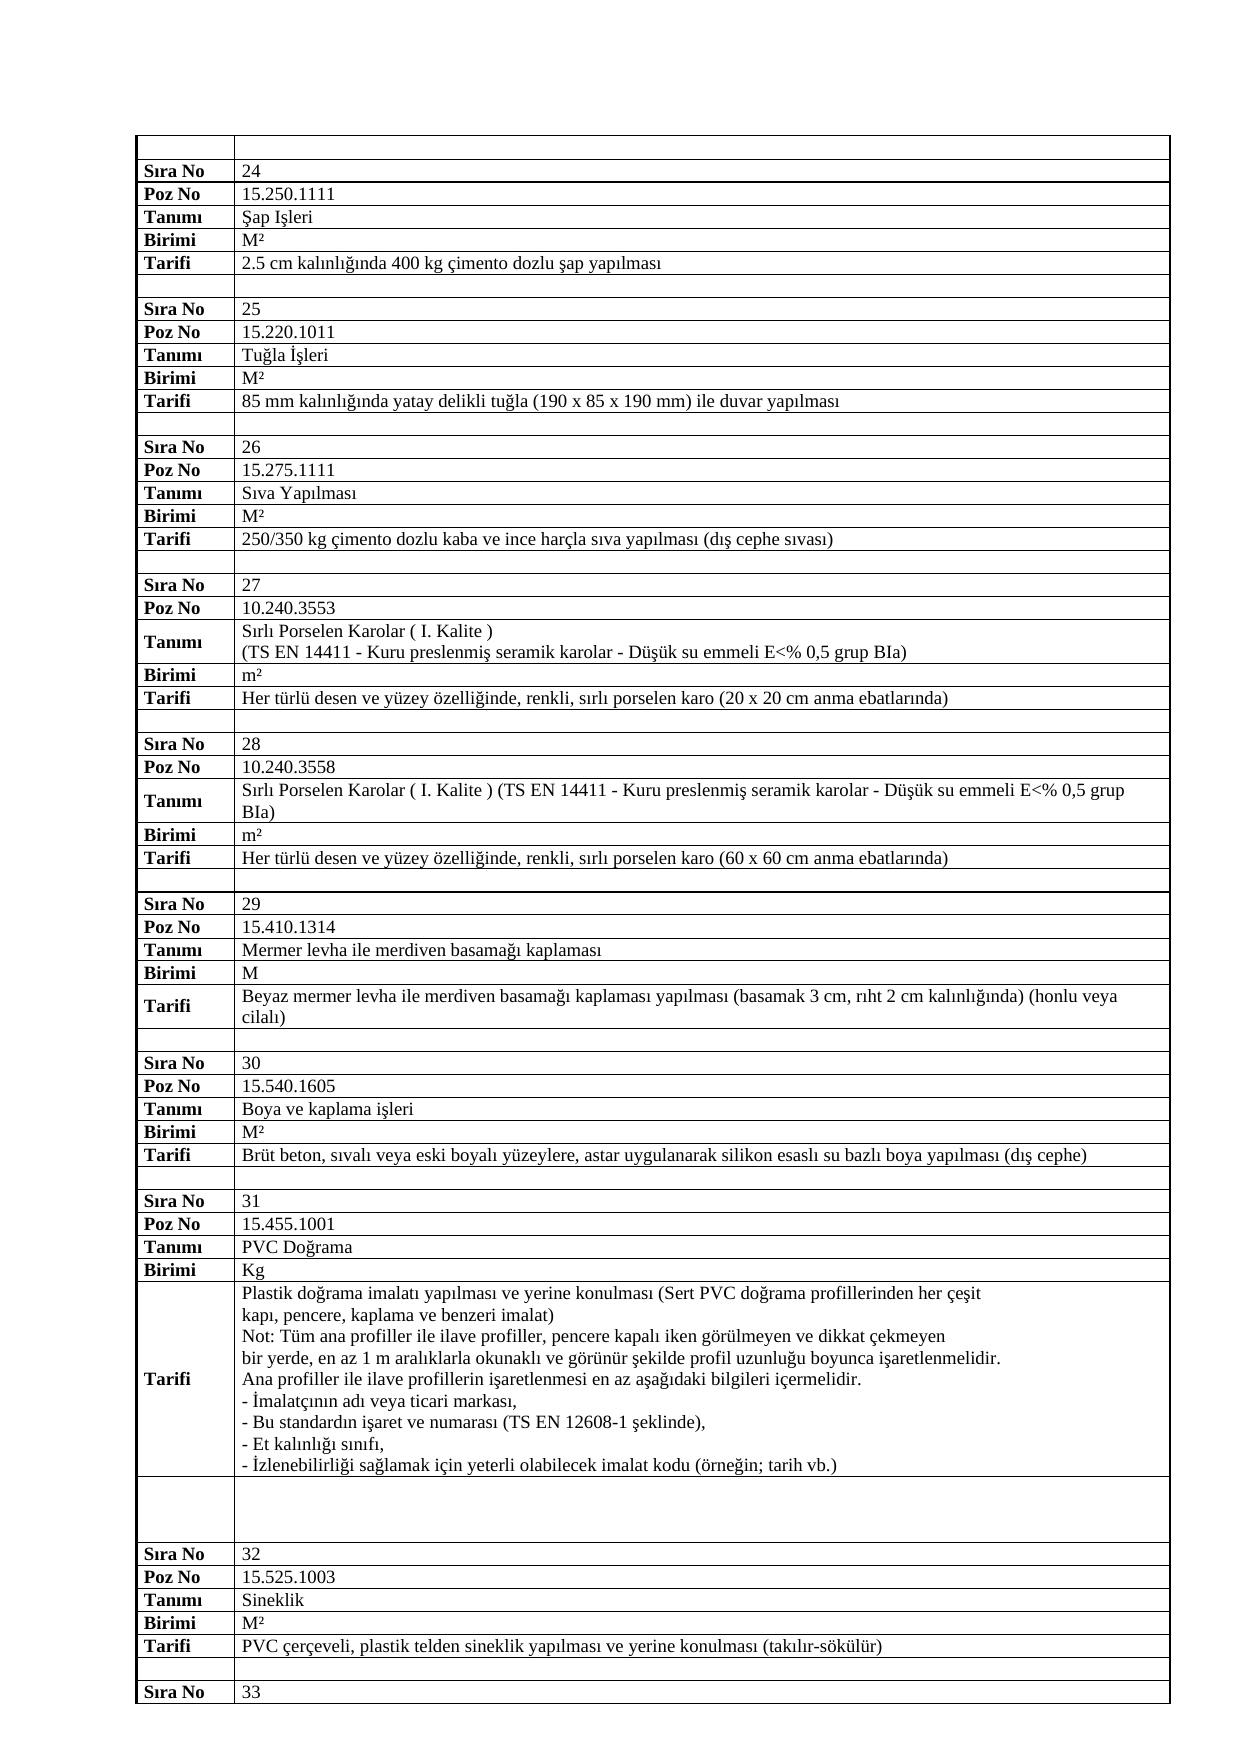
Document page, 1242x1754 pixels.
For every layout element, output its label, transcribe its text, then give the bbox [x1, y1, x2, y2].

table_cell Birimi [138, 1121, 234, 1143]
table_cell [138, 413, 234, 435]
table_cell Poz No [138, 1213, 234, 1235]
table_cell Her türlü desen ve yüzey özelliğinde, renkli, sırlı porselen karo (60 x 60 cm anma ebatlarında) [235, 846, 1169, 868]
table_cell [235, 869, 1169, 891]
table_cell 2.5 cm kalınlığında 400 kg çimento dozlu şap yapılması [235, 252, 1169, 273]
table_cell [138, 869, 234, 891]
table_cell PVC Doğrama [235, 1236, 1169, 1258]
table_cell Mermer levha ile merdiven basamağı kaplaması [235, 939, 1169, 960]
table_cell Birimi [138, 229, 234, 251]
table_cell 15.540.1605 [235, 1075, 1169, 1097]
table_cell Poz No [138, 1075, 234, 1097]
table_cell Poz No [138, 756, 234, 778]
table_cell 33 [235, 1681, 1169, 1703]
table_cell Poz No [138, 597, 234, 619]
table_cell Sıra No [138, 1543, 234, 1565]
table_cell M² [235, 1121, 1169, 1143]
table_cell Tarifi [138, 846, 234, 868]
table_cell 31 [235, 1190, 1169, 1212]
table_cell Birimi [138, 823, 234, 845]
table_cell Kg [235, 1259, 1169, 1281]
table_cell m² [235, 664, 1169, 686]
table_cell Tarifi [138, 528, 234, 550]
table_cell 24 [235, 160, 1169, 181]
table_cell Sıva Yapılması [235, 482, 1169, 504]
table_cell Poz No [138, 321, 234, 343]
table_cell [235, 1167, 1169, 1189]
table_cell Tanımı [138, 344, 234, 366]
table_cell Poz No [138, 183, 234, 204]
table_cell PVC çerçeveli, plastik telden sineklik yapılması ve yerine konulması (takılır-sökülür) [235, 1635, 1169, 1657]
table_cell 27 [235, 574, 1169, 596]
table_cell [138, 1658, 234, 1680]
table_cell Sıra No [138, 298, 234, 319]
table_cell [235, 551, 1169, 573]
table_cell Birimi [138, 664, 234, 686]
table_cell Beyaz mermer levha ile merdiven basamağı kaplaması yapılması (basamak 3 cm, rıht 2 cm kalınlığında) (honlu veya cilalı) [235, 985, 1169, 1028]
table_cell Tarifi [138, 1144, 234, 1166]
table_cell Tanımı [138, 939, 234, 960]
table_cell m² [235, 823, 1169, 845]
table_cell Tarifi [138, 390, 234, 412]
table_cell [235, 413, 1169, 435]
table_cell Sıra No [138, 1190, 234, 1212]
table_cell Sıra No [138, 160, 234, 181]
table_cell Tanımı [138, 206, 234, 227]
table_cell Sıra No [138, 1681, 234, 1703]
table_cell Tanımı [138, 1236, 234, 1258]
table_cell Sıra No [138, 574, 234, 596]
table_cell Tuğla İşleri [235, 344, 1169, 366]
table_cell M² [235, 229, 1169, 251]
table_cell Tarifi [138, 252, 234, 273]
table_cell Sıra No [138, 733, 234, 755]
table_cell [235, 1658, 1169, 1680]
table_cell M² [235, 1612, 1169, 1634]
table_cell 10.240.3553 [235, 597, 1169, 619]
table_cell Tanımı [138, 779, 234, 822]
table_cell 15.525.1003 [235, 1566, 1169, 1588]
table_cell Tarifi [138, 1282, 234, 1476]
table_cell Birimi [138, 961, 234, 983]
table_cell Birimi [138, 505, 234, 527]
table_cell [235, 1029, 1169, 1051]
table_cell Birimi [138, 367, 234, 389]
table_cell [235, 710, 1169, 732]
table_cell 15.455.1001 [235, 1213, 1169, 1235]
table_cell 32 [235, 1543, 1169, 1565]
table_cell 15.410.1314 [235, 915, 1169, 937]
table_cell 28 [235, 733, 1169, 755]
table_cell Boya ve kaplama işleri [235, 1098, 1169, 1120]
table_cell Birimi [138, 1259, 234, 1281]
table_cell M² [235, 505, 1169, 527]
table_cell 29 [235, 893, 1169, 914]
table_cell Tanımı [138, 1098, 234, 1120]
table_cell Poz No [138, 459, 234, 481]
table_cell Her türlü desen ve yüzey özelliğinde, renkli, sırlı porselen karo (20 x 20 cm anma ebatlarında) [235, 687, 1169, 709]
table_cell Şap Işleri [235, 206, 1169, 227]
table_cell 30 [235, 1052, 1169, 1074]
table_cell Poz No [138, 915, 234, 937]
table_cell Sıra No [138, 893, 234, 914]
table_cell 250/350 kg çimento dozlu kaba ve ince harçla sıva yapılması (dış cephe sıvası) [235, 528, 1169, 550]
table_cell 25 [235, 298, 1169, 319]
table_cell Tarifi [138, 687, 234, 709]
table_cell 10.240.3558 [235, 756, 1169, 778]
table_cell Sırlı Porselen Karolar ( I. Kalite ) (TS EN 14411 - Kuru preslenmiş seramik karolar - Düşük su emmeli E<% 0,5 grup BIa) [235, 620, 1169, 663]
table_cell Brüt beton, sıvalı veya eski boyalı yüzeylere, astar uygulanarak silikon esaslı su bazlı boya yapılması (dış cephe) [235, 1144, 1169, 1166]
table_cell [138, 1167, 234, 1189]
table_cell M² [235, 367, 1169, 389]
table_cell Tanımı [138, 482, 234, 504]
table_cell Plastik doğrama imalatı yapılması ve yerine konulması (Sert PVC doğrama profillerinden her çeşit kapı, pencere, kaplama ve benzeri imalat) Not: Tüm ana profiller ile ilave profiller, pencere kapalı iken görülmeyen ve dikkat çekmeyen bir yerde, en az 1 m aralıklarla okunaklı ve görünür şekilde profil uzunluğu boyunca işaretlenmelidir. Ana profiller ile ilave profillerin işaretlenmesi en az aşağıdaki bilgileri içermelidir. - İmalatçının adı veya ticari markası, - Bu standardın işaret ve numarası (TS EN 12608-1 şeklinde), - Et kalınlığı sınıfı, - İzlenebilirliği sağlamak için yeterli olabilecek imalat kodu (örneğin; tarih vb.) [235, 1282, 1169, 1476]
table_cell Birimi [138, 1612, 234, 1634]
table_cell [235, 1477, 1169, 1542]
table_cell M [235, 961, 1169, 983]
table_cell Tanımı [138, 1589, 234, 1611]
table_cell Sıra No [138, 436, 234, 458]
table_cell [138, 551, 234, 573]
table_cell Sırlı Porselen Karolar ( I. Kalite ) (TS EN 14411 - Kuru preslenmiş seramik karolar - Düşük su emmeli E<% 0,5 grup BIa) [235, 779, 1169, 822]
table_cell Poz No [138, 1566, 234, 1588]
table_cell Sıra No [138, 1052, 234, 1074]
table_cell 15.275.1111 [235, 459, 1169, 481]
table_cell Tanımı [138, 620, 234, 663]
table_cell [235, 136, 1169, 158]
table_cell [138, 1029, 234, 1051]
table_cell [138, 136, 234, 158]
table_cell Tarifi [138, 1635, 234, 1657]
table_cell 15.250.1111 [235, 183, 1169, 204]
table_cell 85 mm kalınlığında yatay delikli tuğla (190 x 85 x 190 mm) ile duvar yapılması [235, 390, 1169, 412]
table_cell [235, 275, 1169, 297]
table_cell [138, 275, 234, 297]
table_cell [138, 1477, 234, 1542]
table_cell 15.220.1011 [235, 321, 1169, 343]
table_cell Sineklik [235, 1589, 1169, 1611]
table_cell Tarifi [138, 985, 234, 1028]
table_cell [138, 710, 234, 732]
table_cell 26 [235, 436, 1169, 458]
